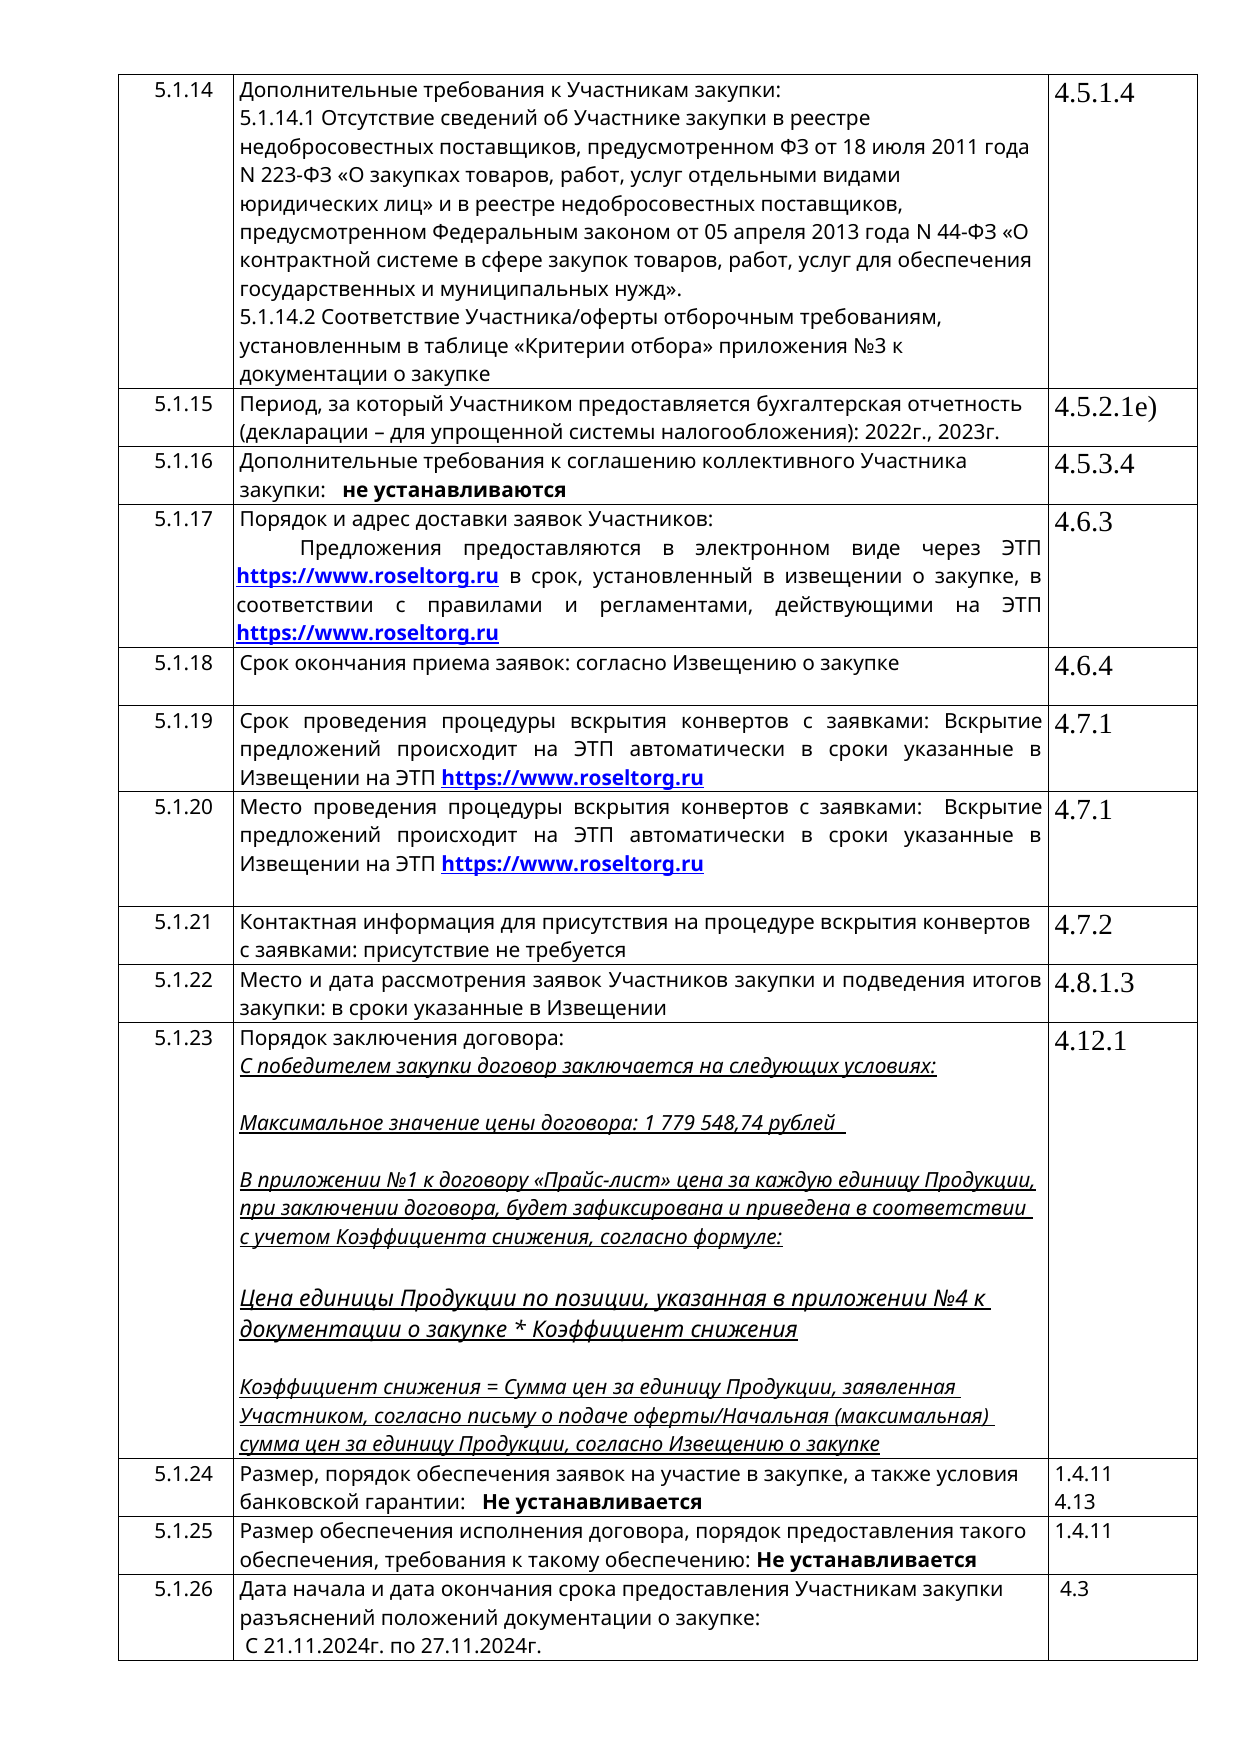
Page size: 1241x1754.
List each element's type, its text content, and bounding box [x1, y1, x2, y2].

table_cell [119, 706, 233, 791]
table_cell Порядок и адрес доставки заявок Участников: Предложения предоставляются в электронном виде через ЭТП https://www.roseltorg.ru в срок, установленный в извещении о закупке, в соответствии с правилами и регламентами, действующими на ЭТП https://www.roseltorg.ru [234, 505, 1048, 647]
table_cell [119, 1459, 233, 1516]
table_cell 4.12.1 [1049, 1023, 1197, 1458]
table_cell [119, 1023, 233, 1458]
table_cell 4.7.1 [1049, 706, 1197, 791]
table_cell Место и дата рассмотрения заявок Участников закупки и подведения итогов закупки: в сроки указанные в Извещении [234, 965, 1048, 1022]
table_cell 4.7.2 [1049, 907, 1197, 964]
table_cell [119, 389, 233, 446]
table_cell [119, 1575, 233, 1660]
table_cell Дополнительные требования к соглашению коллективного Участника закупки: не устанавливаются [234, 447, 1048, 503]
table_cell 4.5.1.4 [1049, 75, 1197, 388]
table_cell 4.5.2.1e) [1049, 389, 1197, 446]
table_cell Порядок заключения договора: С победителем закупки договор заключается на следующих условиях: Максимальное значение цены договора: 1 779 548,74 рублей В приложении №1 к договору «Прайс-лист» цена за каждую единицу Продукции, при заключении договора, будет зафиксирована и приведена в соответствии с учетом Коэффициента снижения, согласно формуле: Цена единицы Продукции по позиции, указанная в приложении №4 к документации о закупке * Коэффициент снижения Коэффициент снижения = Сумма цен за единицу Продукции, заявленная Участником, согласно письму о подаче оферты/Начальная (максимальная) сумма цен за единицу Продукции, согласно Извещению о закупке [234, 1023, 1048, 1458]
table_cell Контактная информация для присутствия на процедуре вскрытия конвертов с заявками: присутствие не требуется [234, 907, 1048, 964]
table_cell [119, 965, 233, 1022]
table_cell Дополнительные требования к Участникам закупки: 5.1.14.1 Отсутствие сведений об Участнике закупки в реестре недобросовестных поставщиков, предусмотренном ФЗ от 18 июля 2011 года N 223-ФЗ «О закупках товаров, работ, услуг отдельными видами юридических лиц» и в реестре недобросовестных поставщиков, предусмотренном Федеральным законом от 05 апреля 2013 года N 44-ФЗ «О контрактной системе в сфере закупок товаров, работ, услуг для обеспечения государственных и муниципальных нужд». 5.1.14.2 Соответствие Участника/оферты отборочным требованиям, установленным в таблице «Критерии отбора» приложения №3 к документации о закупке [234, 75, 1048, 388]
table_cell 4.8.1.3 [1049, 965, 1197, 1022]
table_cell Место проведения процедуры вскрытия конвертов с заявками: Вскрытие предложений происходит на ЭТП автоматически в сроки указанные в Извещении на ЭТП https://www.roseltorg.ru [234, 792, 1048, 906]
table_cell 4.5.3.4 [1049, 447, 1197, 503]
table_cell Срок проведения процедуры вскрытия конвертов с заявками: Вскрытие предложений происходит на ЭТП автоматически в сроки указанные в Извещении на ЭТП https://www.roseltorg.ru [234, 706, 1048, 791]
table_cell 1.4.11 [1049, 1517, 1197, 1573]
table_cell 4.3 [1049, 1575, 1197, 1660]
table_cell [119, 1517, 233, 1573]
table_cell Дата начала и дата окончания срока предоставления Участникам закупки разъяснений положений документации о закупке: С 21.11.2024г. по 27.11.2024г. [234, 1575, 1048, 1660]
table_cell 1.4.11 4.13 [1049, 1459, 1197, 1516]
table_cell 4.6.3 [1049, 505, 1197, 647]
table_cell [119, 447, 233, 503]
table_cell [119, 648, 233, 705]
table_cell [119, 792, 233, 906]
table_cell Размер, порядок обеспечения заявок на участие в закупке, а также условия банковской гарантии: Не устанавливается [234, 1459, 1048, 1516]
table_cell Срок окончания приема заявок: согласно Извещению о закупке [234, 648, 1048, 705]
table_cell [119, 907, 233, 964]
table_cell Размер обеспечения исполнения договора, порядок предоставления такого обеспечения, требования к такому обеспечению: Не устанавливается [234, 1517, 1048, 1573]
table_cell [119, 505, 233, 647]
table_cell 4.7.1 [1049, 792, 1197, 906]
table_cell [119, 75, 233, 388]
table_cell Период, за который Участником предоставляется бухгалтерская отчетность (декларации – для упрощенной системы налогообложения): 2022г., 2023г. [234, 389, 1048, 446]
table_cell 4.6.4 [1049, 648, 1197, 705]
